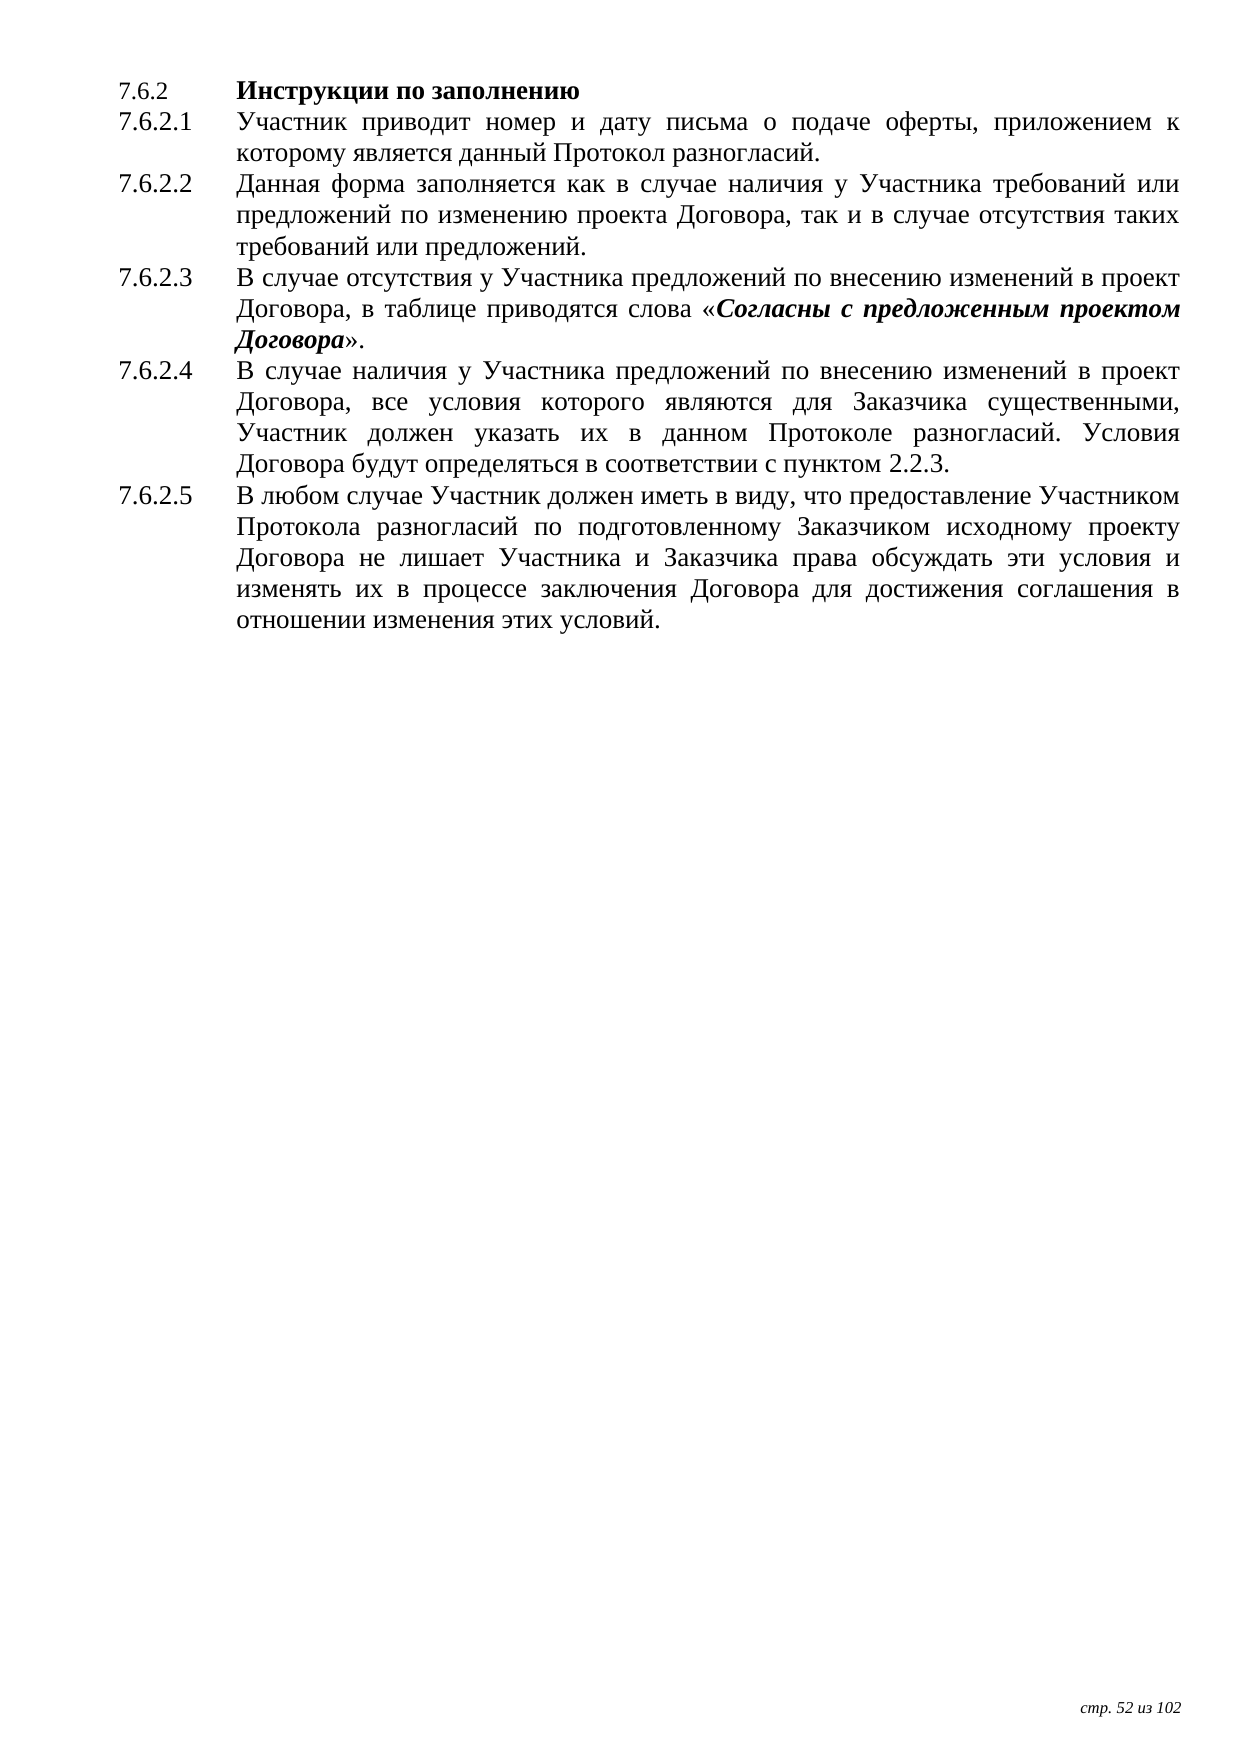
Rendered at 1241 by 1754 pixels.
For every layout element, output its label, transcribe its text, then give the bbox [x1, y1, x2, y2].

text Инструкции по заполнению [118, 74, 1181, 105]
text Данная форма заполняется как в случае наличия у Участника требований или предложений по изменению проекта Договора, так и в случае отсутствия таких требований или предложений. [118, 167, 1181, 261]
text Участник приводит номер и дату письма о подаче оферты, приложением к которому является данный Протокол разногласий. [118, 105, 1181, 167]
text В случае наличия у Участника предложений по внесению изменений в проект Договора, все условия которого являются для Заказчика существенными, Участник должен указать их в данном Протоколе разногласий. Условия Договора будут определяться в соответствии с пунктом 2.2.3. [118, 354, 1181, 479]
text В случае отсутствия у Участника предложений по внесению изменений в проект Договора, в таблице приводятся слова «Согласны с предложенным проектом Договора». [118, 261, 1181, 354]
text В любом случае Участник должен иметь в виду, что предоставление Участником Протокола разногласий по подготовленному Заказчиком исходному проекту Договора не лишает Участника и Заказчика права обсуждать эти условия и изменять их в процессе заключения Договора для достижения соглашения в отношении изменения этих условий. [118, 479, 1181, 634]
